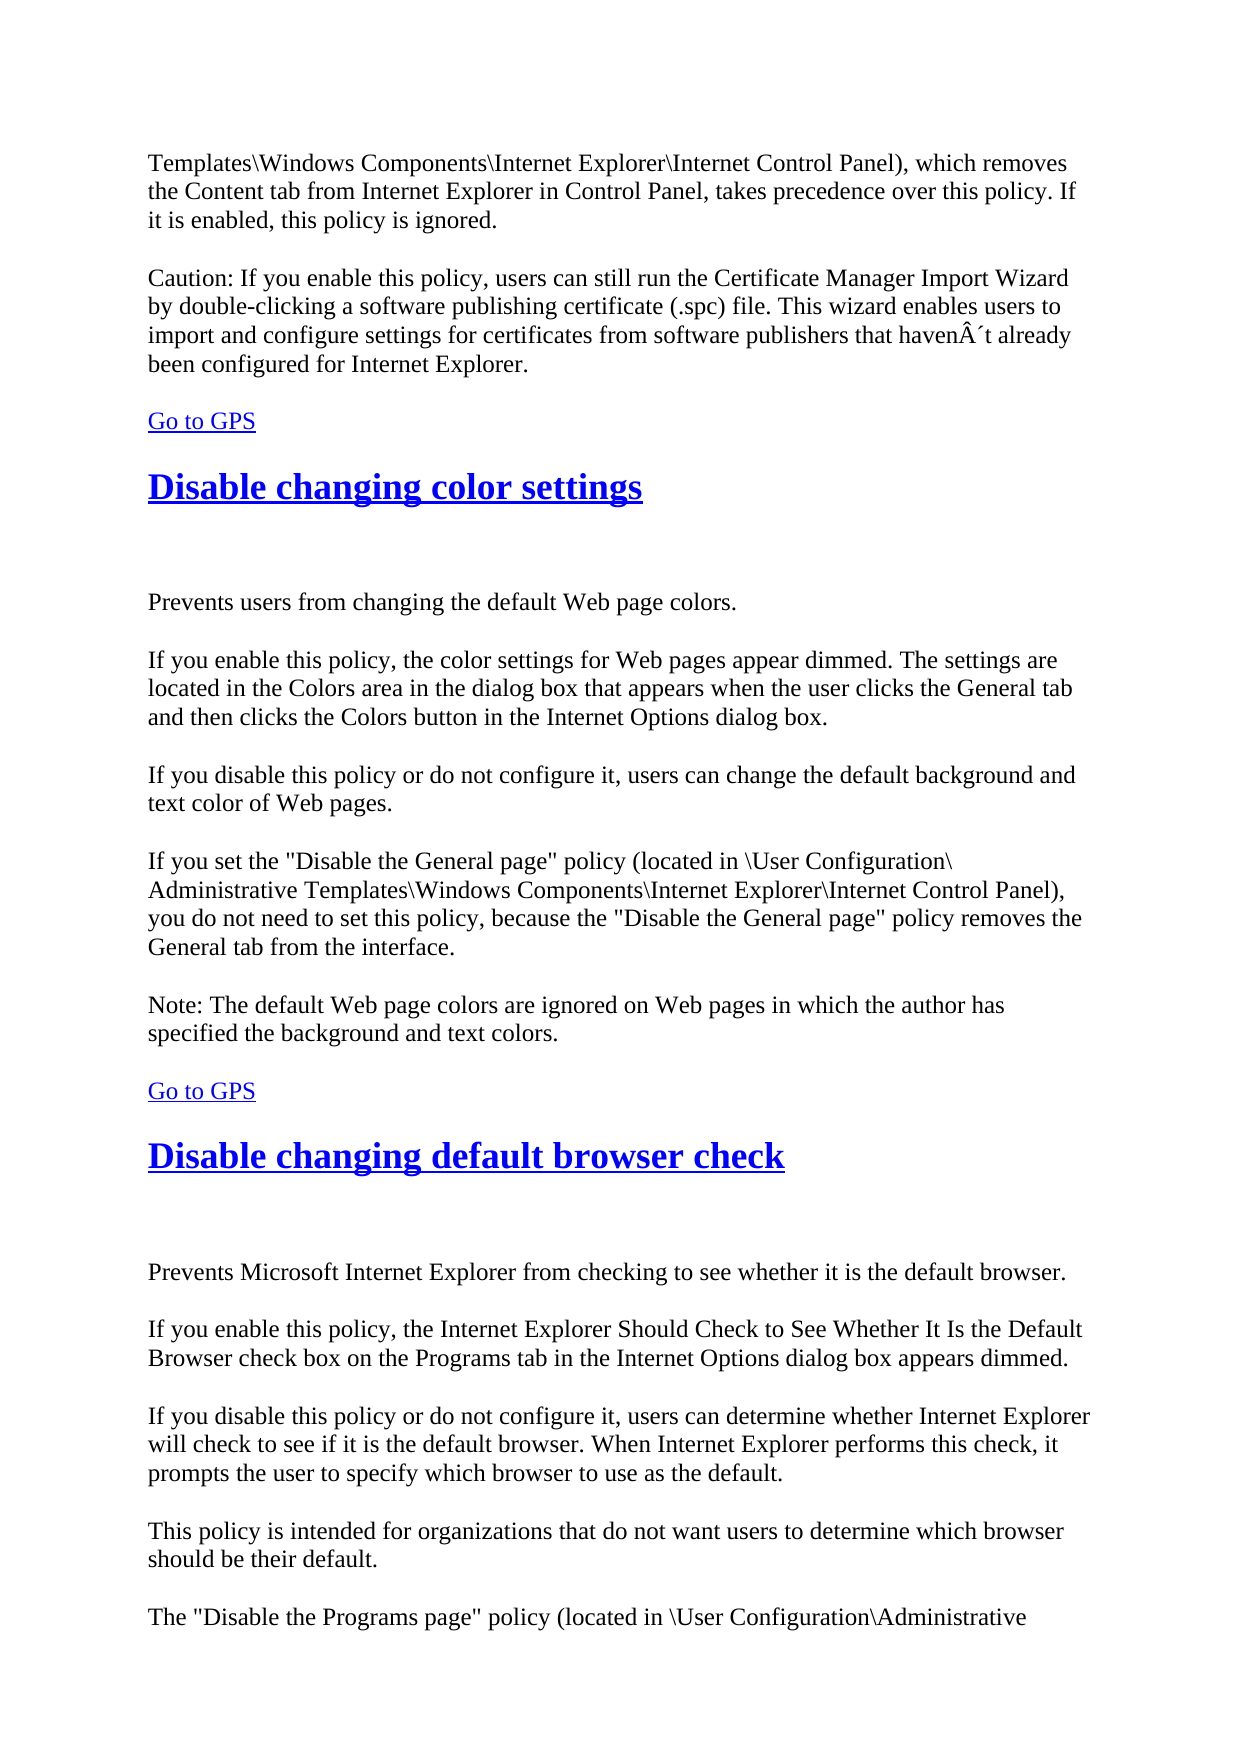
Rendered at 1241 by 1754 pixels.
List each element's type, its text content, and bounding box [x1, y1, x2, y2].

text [148, 148, 1093, 435]
text Prevents users from changing the default Web page colors. If you enable this policy, the color settings for Web pages appear dimmed. The settings are located in the Colors area in the dialog box that appears when the user clicks the General tab and then clicks the Colors button in the Internet Options dialog box. If you disable this policy or do not configure it, users can change the default background and text color of Web pages. If you set the "Disable the General page" policy (located in \User Configuration\Administrative Templates\Windows Components\Internet Explorer\Internet Control Panel), you do not need to set this policy, because the "Disable the General page" policy removes the General tab from the interface. Note: The default Web page colors are ignored on Web pages in which the author has specified the background and text colors. Go to GPS [148, 587, 1093, 1105]
text Disable changing default browser check [148, 1134, 1093, 1177]
text Disable changing color settings [148, 464, 1093, 507]
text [148, 1257, 1093, 1631]
